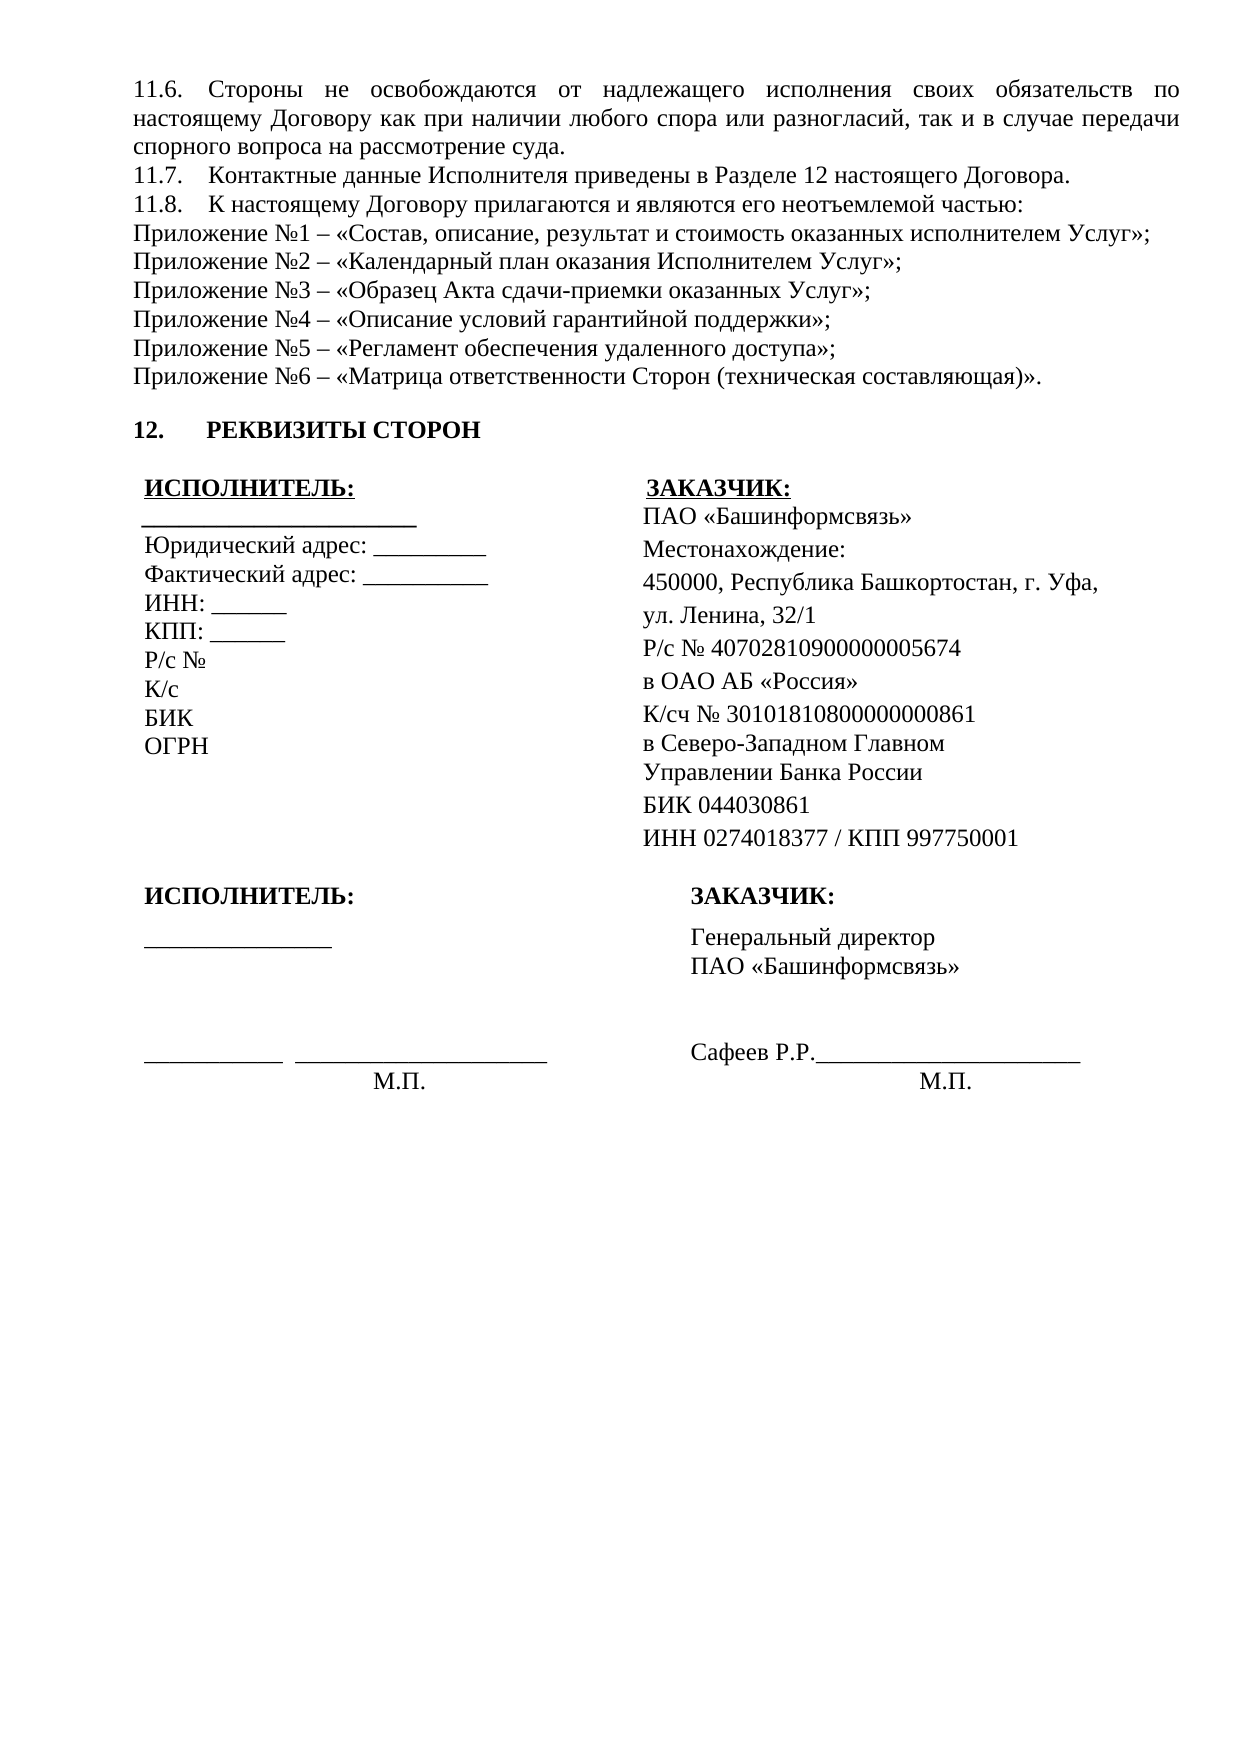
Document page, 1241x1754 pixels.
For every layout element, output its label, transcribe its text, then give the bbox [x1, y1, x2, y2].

text Приложение №1 – «Состав, описание, результат и стоимость оказанных исполнителем Услуг»; [133, 218, 1177, 246]
table_header ЗАКАЗЧИК: ПАО «Башинформсвязь» Местонахождение: 450000, Республика Башкортостан, г. Уфа, ул. Ленина, 32/1 Р/с № 40702810900000005674 в ОАО АБ «Россия» К/сч № 30101810800000000861 в Северо-Западном Главном Управлении Банка России БИК 044030861 ИНН 0274018377 / КПП 997750001 [631, 444, 1130, 885]
text Приложение №2 – «Календарный план оказания Исполнителем Услуг»; [133, 246, 1177, 275]
list Контактные данные Исполнителя приведены в Разделе 12 настоящего Договора. [133, 160, 1181, 189]
text Приложение №6 – «Матрица ответственности Сторон (техническая составляющая)». [133, 361, 1177, 390]
list К настоящему Договору прилагаются и являются его неотъемлемой частью: [133, 189, 1181, 218]
table_header ЗАКАЗЧИК: Генеральный директор ПАО «Башинформсвязь» Сафеев Р.Р._____________________ М.П. [679, 885, 1122, 1137]
text Приложение №4 – «Описание условий гарантийной поддержки»; [133, 304, 1177, 333]
text Приложение №5 – «Регламент обеспечения удаленного доступа»; [133, 333, 1177, 361]
list Стороны не освобождаются от надлежащего исполнения своих обязательств по настоящему Договору как при наличии любого спора или разногласий, так и в случае передачи спорного вопроса на рассмотрение суда. [133, 74, 1181, 160]
list РЕКВИЗИТЫ СТОРОН [133, 415, 1181, 444]
table_header ИСПОЛНИТЕЛЬ: _______________ ___________ ____________________ М.П. [133, 885, 679, 1137]
text Приложение №3 – «Образец Акта сдачи-приемки оказанных Услуг»; [133, 275, 1177, 304]
table_header ИСПОЛНИТЕЛЬ: ______________________ Юридический адрес: _________ Фактический адрес: __________ ИНН: ______ КПП: ______ Р/с № К/c БИК ОГРН [133, 444, 631, 885]
